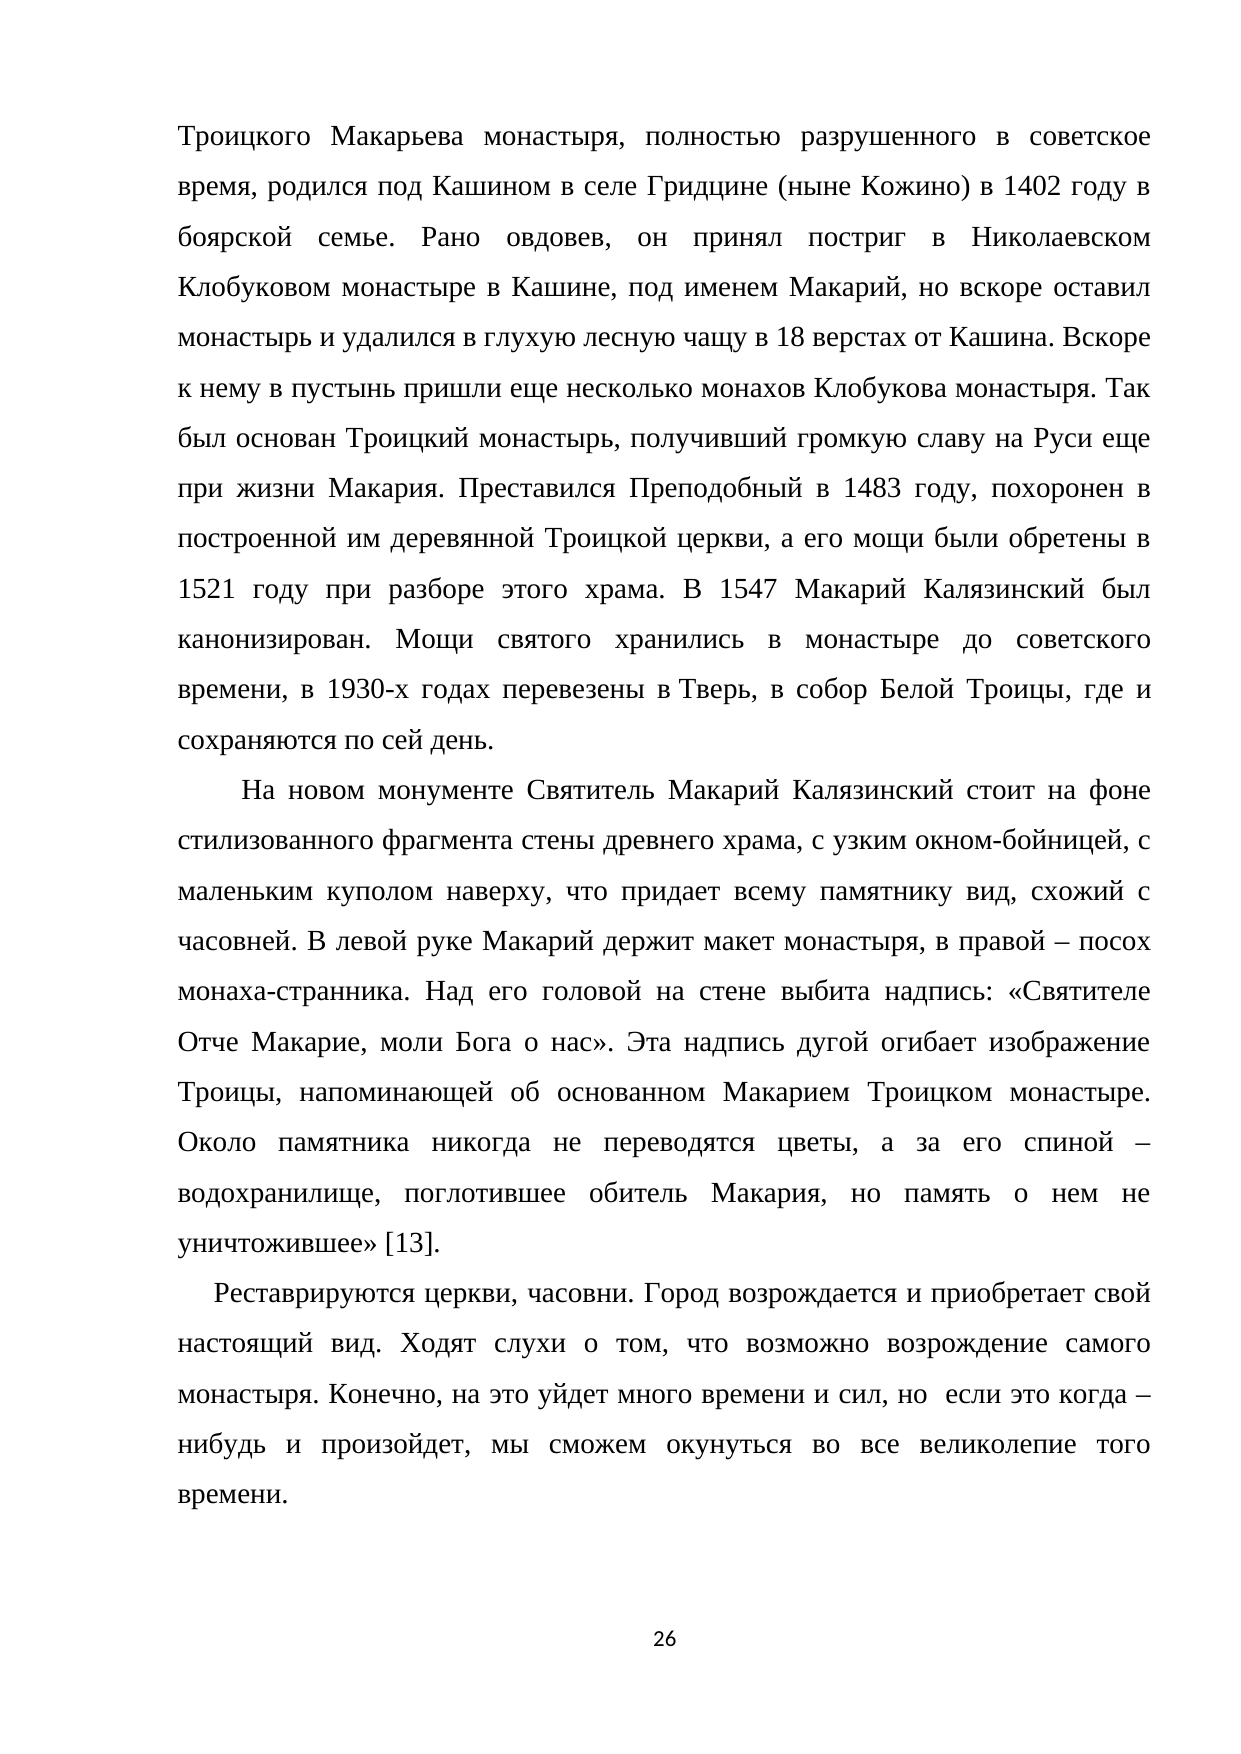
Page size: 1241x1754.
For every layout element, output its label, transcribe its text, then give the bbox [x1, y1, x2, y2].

list На новом монументе Святитель Макарий Калязинский стоит на фоне стилизованного фрагмента стены древнего храма, с узким окном-бойницей, с маленьким куполом наверху, что придает всему памятнику вид, схожий с часовней. В левой руке Макарий держит макет монастыря, в правой – посох монаха-странника. Над его головой на стене выбита надпись: «Святителе Отче Макарие, моли Бога о нас». Эта надпись дугой огибает изображение Троицы, напоминающей об основанном Макарием Троицком монастыре. Около памятника никогда не переводятся цветы, а за его спиной – водохранилище, поглотившее обитель Макария, но память о нем не уничтожившее» [13]. [177, 772, 1152, 1258]
list Реставрируются церкви, часовни. Город возрождается и приобретает свой настоящий вид. Ходят слухи о том, что возможно возрождение самого монастыря. Конечно, на это уйдет много времени и сил, но если это когда –нибудь и произойдет, мы сможем окунуться во все великолепие того времени. [177, 1275, 1152, 1510]
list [177, 118, 1152, 755]
